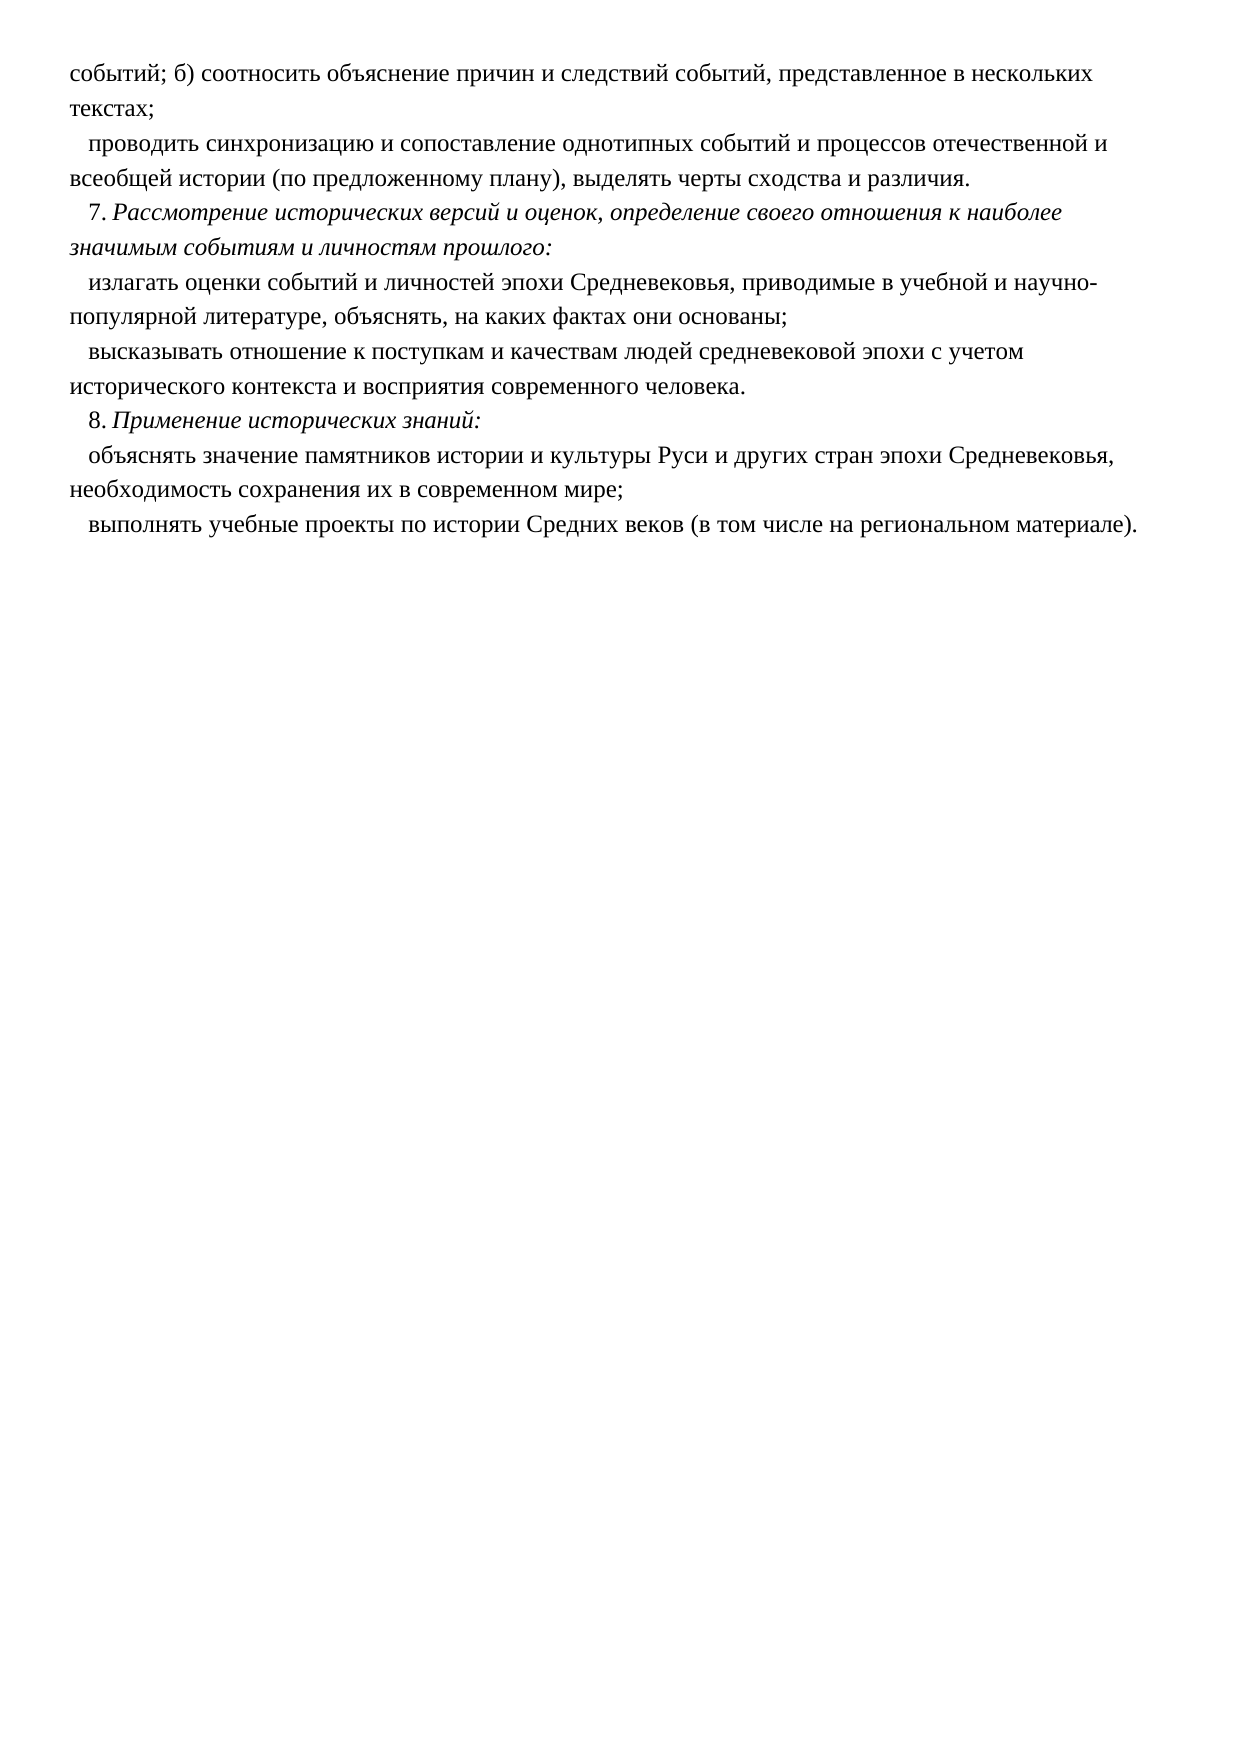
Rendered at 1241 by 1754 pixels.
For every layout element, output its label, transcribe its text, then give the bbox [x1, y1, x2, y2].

list Рассмотрение исторических версий и оценок, определение своего отношения к наиболее значимым событиям и личностям прошлого: [69, 197, 1063, 261]
text выполнять учебные проекты по истории Средних веков (в том числе на региональном материале). [88, 509, 1184, 538]
text событий; б) соотносить объяснение причин и следствий событий, представленное в нескольких текстах; [69, 58, 1158, 122]
text излагать оценки событий и личностей эпохи Средневековья, приводимые в учебной и научно- популярной литературе, объяснять, на каких фактах они основаны; [69, 267, 1184, 330]
text проводить синхронизацию и сопоставление однотипных событий и процессов отечественной и всеобщей истории (по предложенному плану), выделять черты сходства и различия. [69, 128, 1184, 191]
text высказывать отношение к поступкам и качествам людей средневековой эпохи с учетом исторического контекста и восприятия современного человека. [69, 336, 1158, 399]
list Применение исторических знаний: [88, 405, 1184, 434]
text объяснять значение памятников истории и культуры Руси и других стран эпохи Средневековья, необходимость сохранения их в современном мире; [69, 440, 1184, 503]
